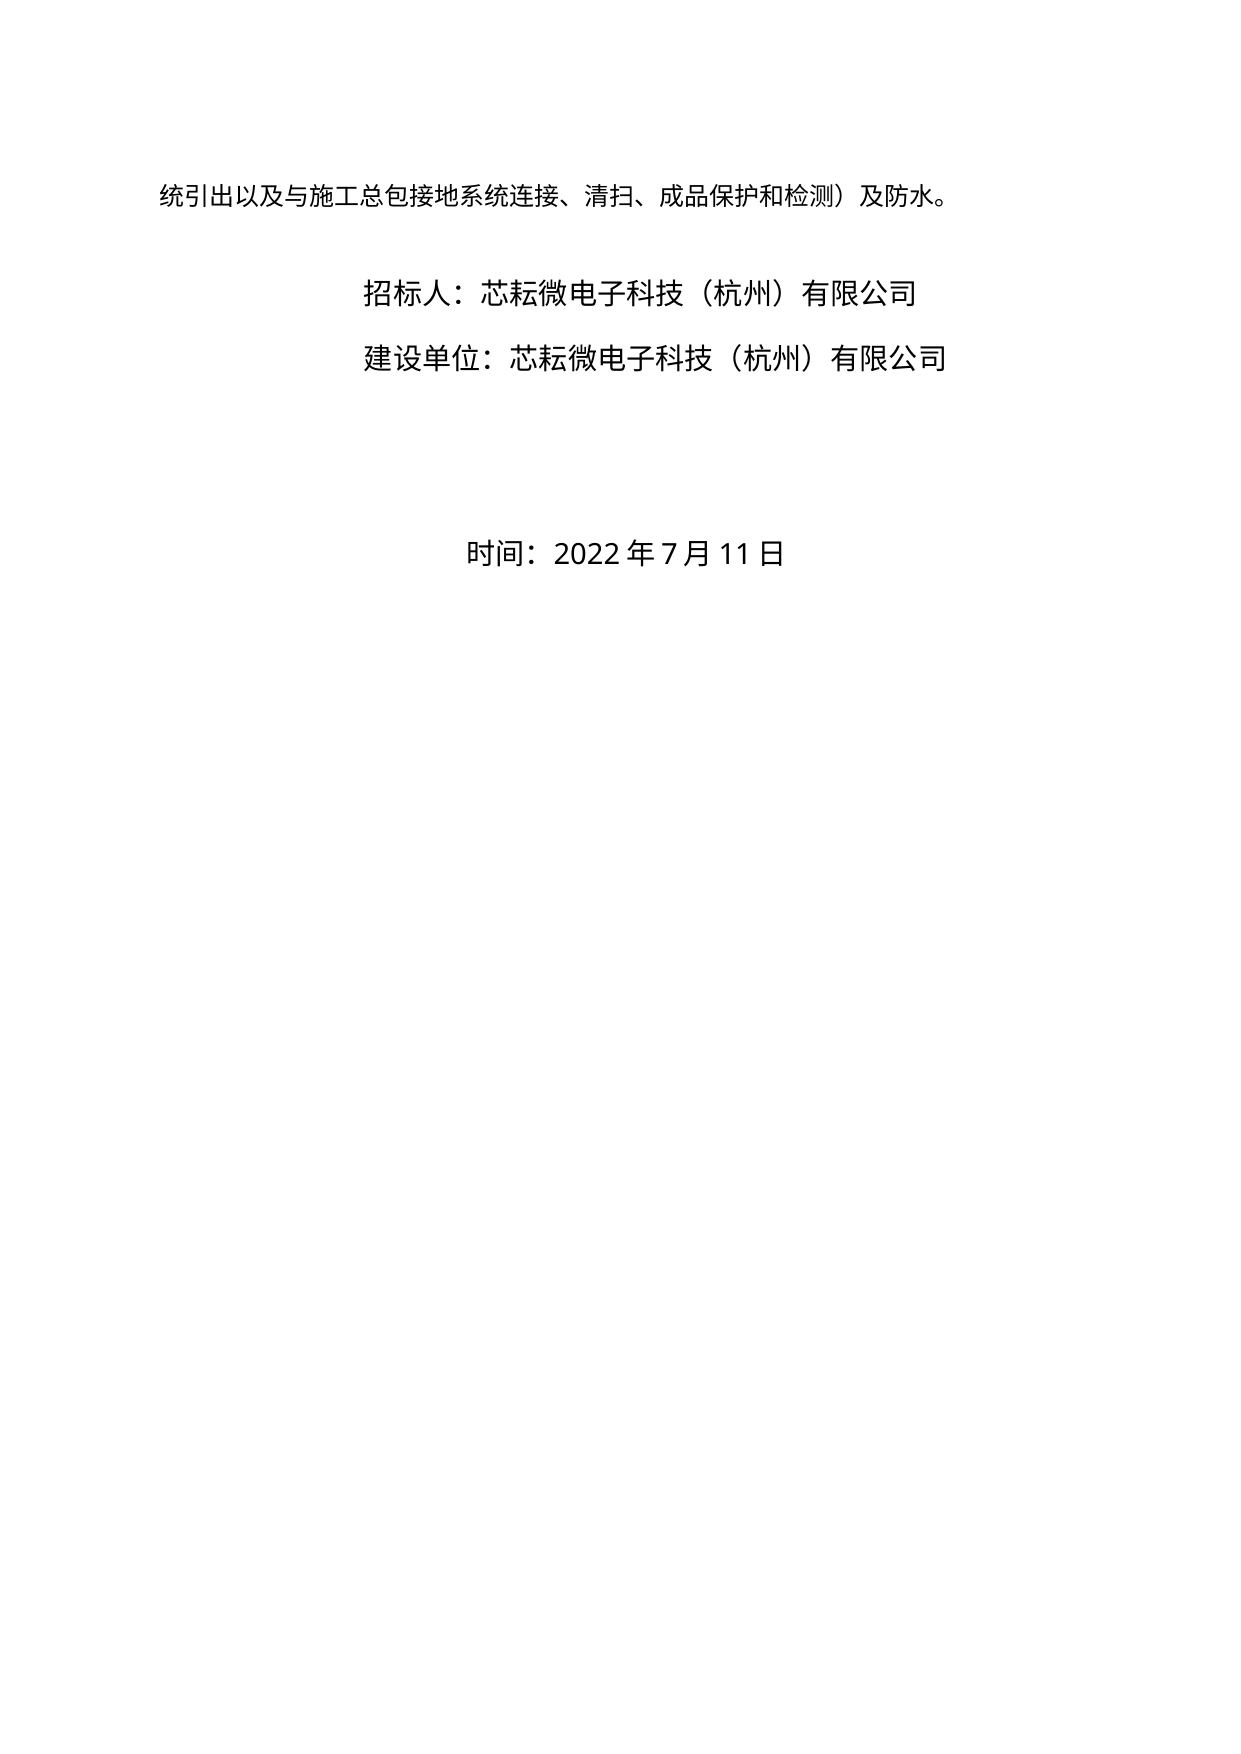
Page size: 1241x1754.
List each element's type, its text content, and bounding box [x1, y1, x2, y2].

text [159, 162, 1078, 227]
text 时间：2022年7月11日 [159, 519, 1078, 584]
text 招标人：芯耘微电子科技（杭州）有限公司 [159, 259, 1078, 324]
text 建设单位：芯耘微电子科技（杭州）有限公司 [159, 324, 1078, 389]
